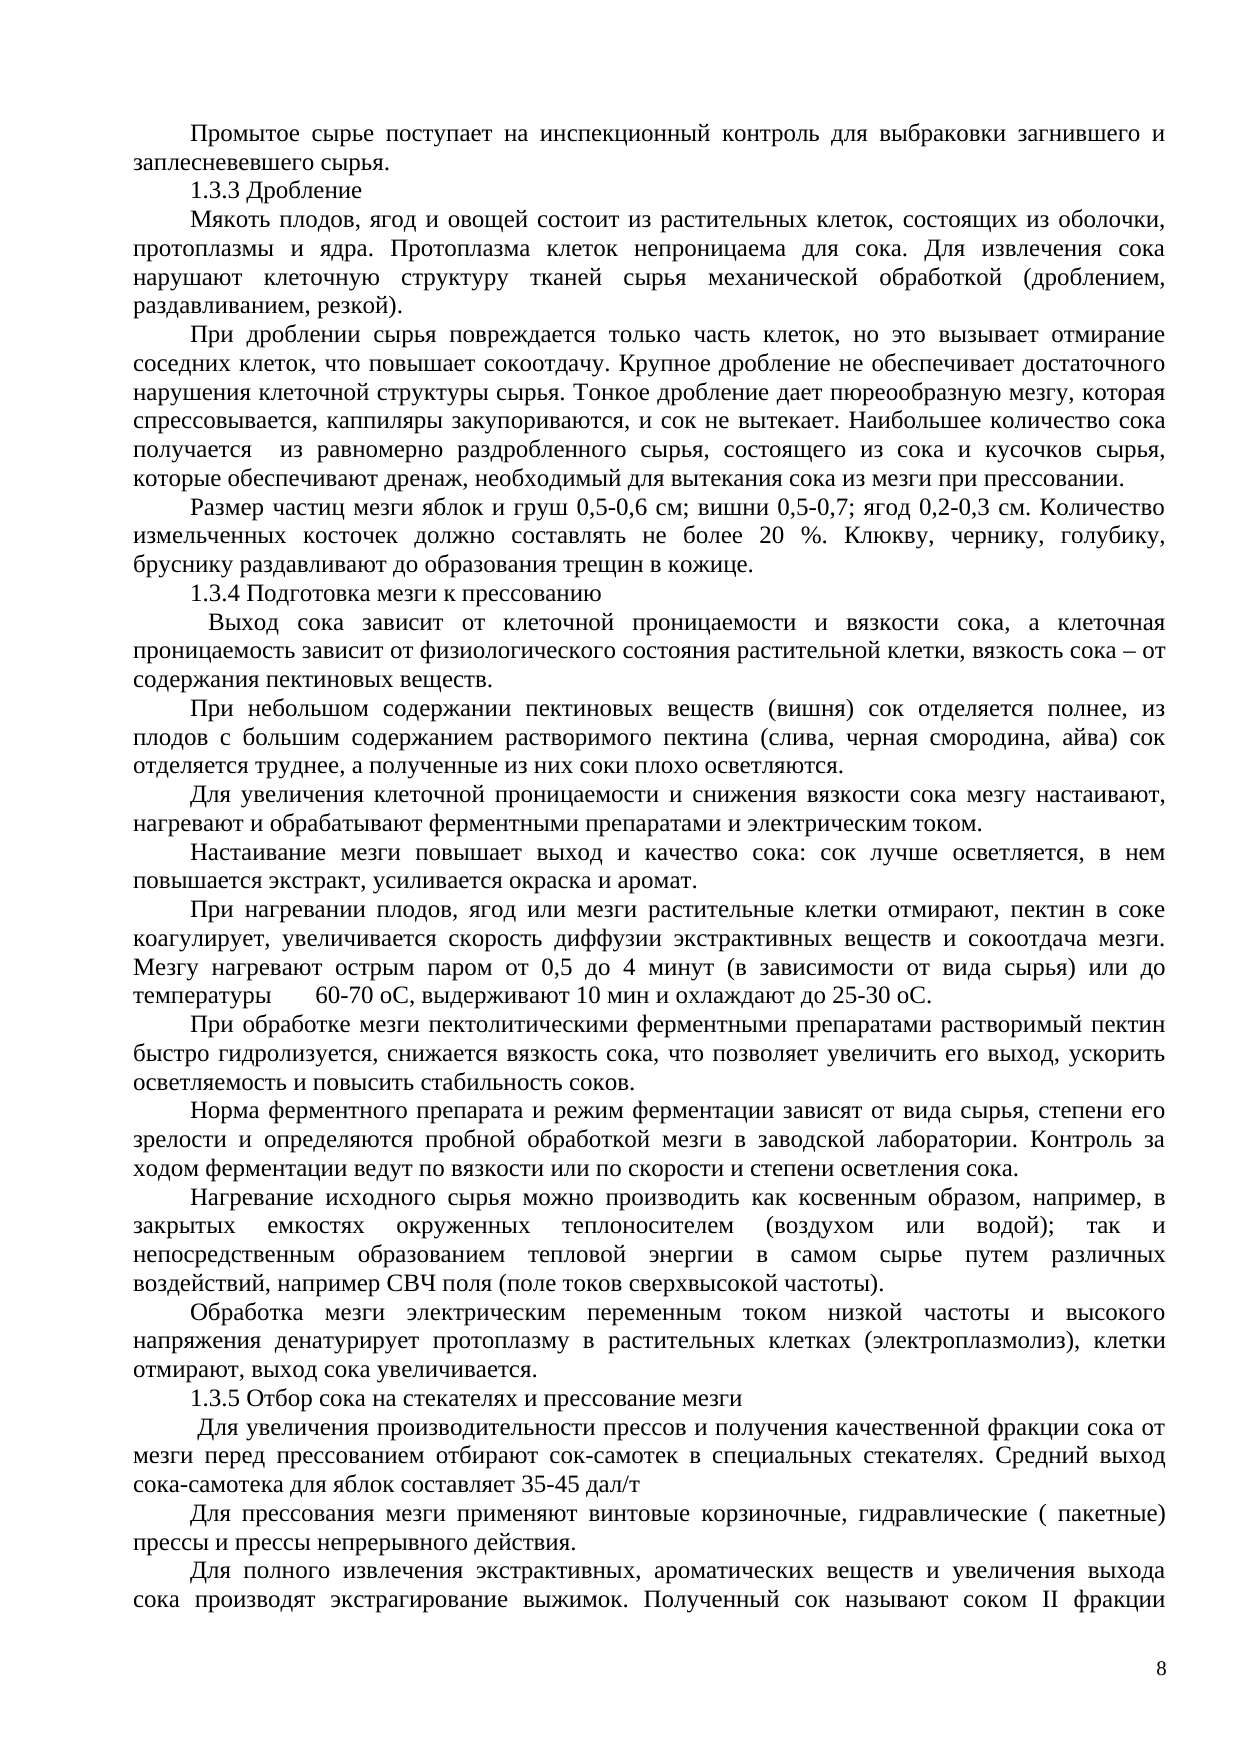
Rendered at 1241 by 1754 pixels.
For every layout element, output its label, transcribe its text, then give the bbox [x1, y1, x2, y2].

text Для прессования мезги применяют винтовые корзиночные, гидравлические ( пакетные) прессы и прессы непрерывного действия. [133, 1498, 1167, 1556]
text Выход сока зависит от клеточной проницаемости и вязкости сока, а клеточная проницаемость зависит от физиологического состояния растительной клетки, вязкость сока – от содержания пектиновых веществ. [133, 607, 1167, 693]
text Обработка мезги электрическим переменным током низкой частоты и высокого напряжения денатурирует протоплазму в растительных клетках (электроплазмолиз), клетки отмирают, выход сока увеличивается. [133, 1297, 1167, 1383]
text Для увеличения клеточной проницаемости и снижения вязкости сока мезгу настаивают, нагревают и обрабатывают ферментными препаратами и электрическим током. [133, 779, 1167, 837]
text 1.3.4 Подготовка мезги к прессованию [133, 578, 1167, 607]
text Мякоть плодов, ягод и овощей состоит из растительных клеток, состоящих из оболочки, протоплазмы и ядра. Протоплазма клеток непроницаема для сока. Для извлечения сока нарушают клеточную структуру тканей сырья механической обработкой (дроблением, раздавливанием, резкой). [133, 204, 1167, 319]
text Настаивание мезги повышает выход и качество сока: сок лучше осветляется, в нем повышается экстракт, усиливается окраска и аромат. [133, 837, 1167, 894]
text При обработке мезги пектолитическими ферментными препаратами растворимый пектин быстро гидролизуется, снижается вязкость сока, что позволяет увеличить его выход, ускорить осветляемость и повысить стабильность соков. [133, 1009, 1167, 1096]
text Промытое сырье поступает на инспекционный контроль для выбраковки загнившего и заплесневевшего сырья. [133, 118, 1167, 176]
text Для увеличения производительности прессов и получения качественной фракции сока от мезги перед прессованием отбирают сок-самотек в специальных стекателях. Средний выход сока-самотека для яблок составляет 35-45 дал/т [133, 1412, 1167, 1498]
text Нагревание исходного сырья можно производить как косвенным образом, например, в закрытых емкостях окруженных теплоносителем (воздухом или водой); так и непосредственным образованием тепловой энергии в самом сырье путем различных воздействий, например СВЧ поля (поле токов сверхвысокой частоты). [133, 1182, 1167, 1297]
text Норма ферментного препарата и режим ферментации зависят от вида сырья, степени его зрелости и определяются пробной обработкой мезги в заводской лаборатории. Контроль за ходом ферментации ведут по вязкости или по скорости и степени осветления сока. [133, 1096, 1167, 1182]
text 1.3.3 Дробление [133, 176, 1167, 204]
text При нагревании плодов, ягод или мезги растительные клетки отмирают, пектин в соке коагулирует, увеличивается скорость диффузии экстрактивных веществ и сокоотдача мезги. Мезгу нагревают острым паром от 0,5 до 4 минут (в зависимости от вида сырья) или до температуры 60-70 оС, выдерживают 10 мин и охлаждают до 25-30 оС. [133, 894, 1167, 1009]
text При небольшом содержании пектиновых веществ (вишня) сок отделяется полнее, из плодов с большим содержанием растворимого пектина (слива, черная смородина, айва) сок отделяется труднее, а полученные из них соки плохо осветляются. [133, 693, 1167, 779]
text 1.3.5 Отбор сока на стекателях и прессование мезги [133, 1383, 1167, 1412]
text При дроблении сырья повреждается только часть клеток, но это вызывает отмирание соседних клеток, что повышает сокоотдачу. Крупное дробление не обеспечивает достаточного нарушения клеточной структуры сырья. Тонкое дробление дает пюреообразную мезгу, которая спрессовывается, каппиляры закупориваются, и сок не вытекает. Наибольшее количество сока получается из равномерно раздробленного сырья, состоящего из сока и кусочков сырья, которые обеспечивают дренаж, необходимый для вытекания сока из мезги при прессовании. [133, 319, 1167, 492]
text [133, 1556, 1167, 1613]
text Размер частиц мезги яблок и груш 0,5-; вишни 0,5-0,7; ягод 0,2-. Количество измельченных косточек должно составлять не более 20 %. Клюкву, чернику, голубику, бруснику раздавливают до образования трещин в кожице. [133, 492, 1167, 578]
